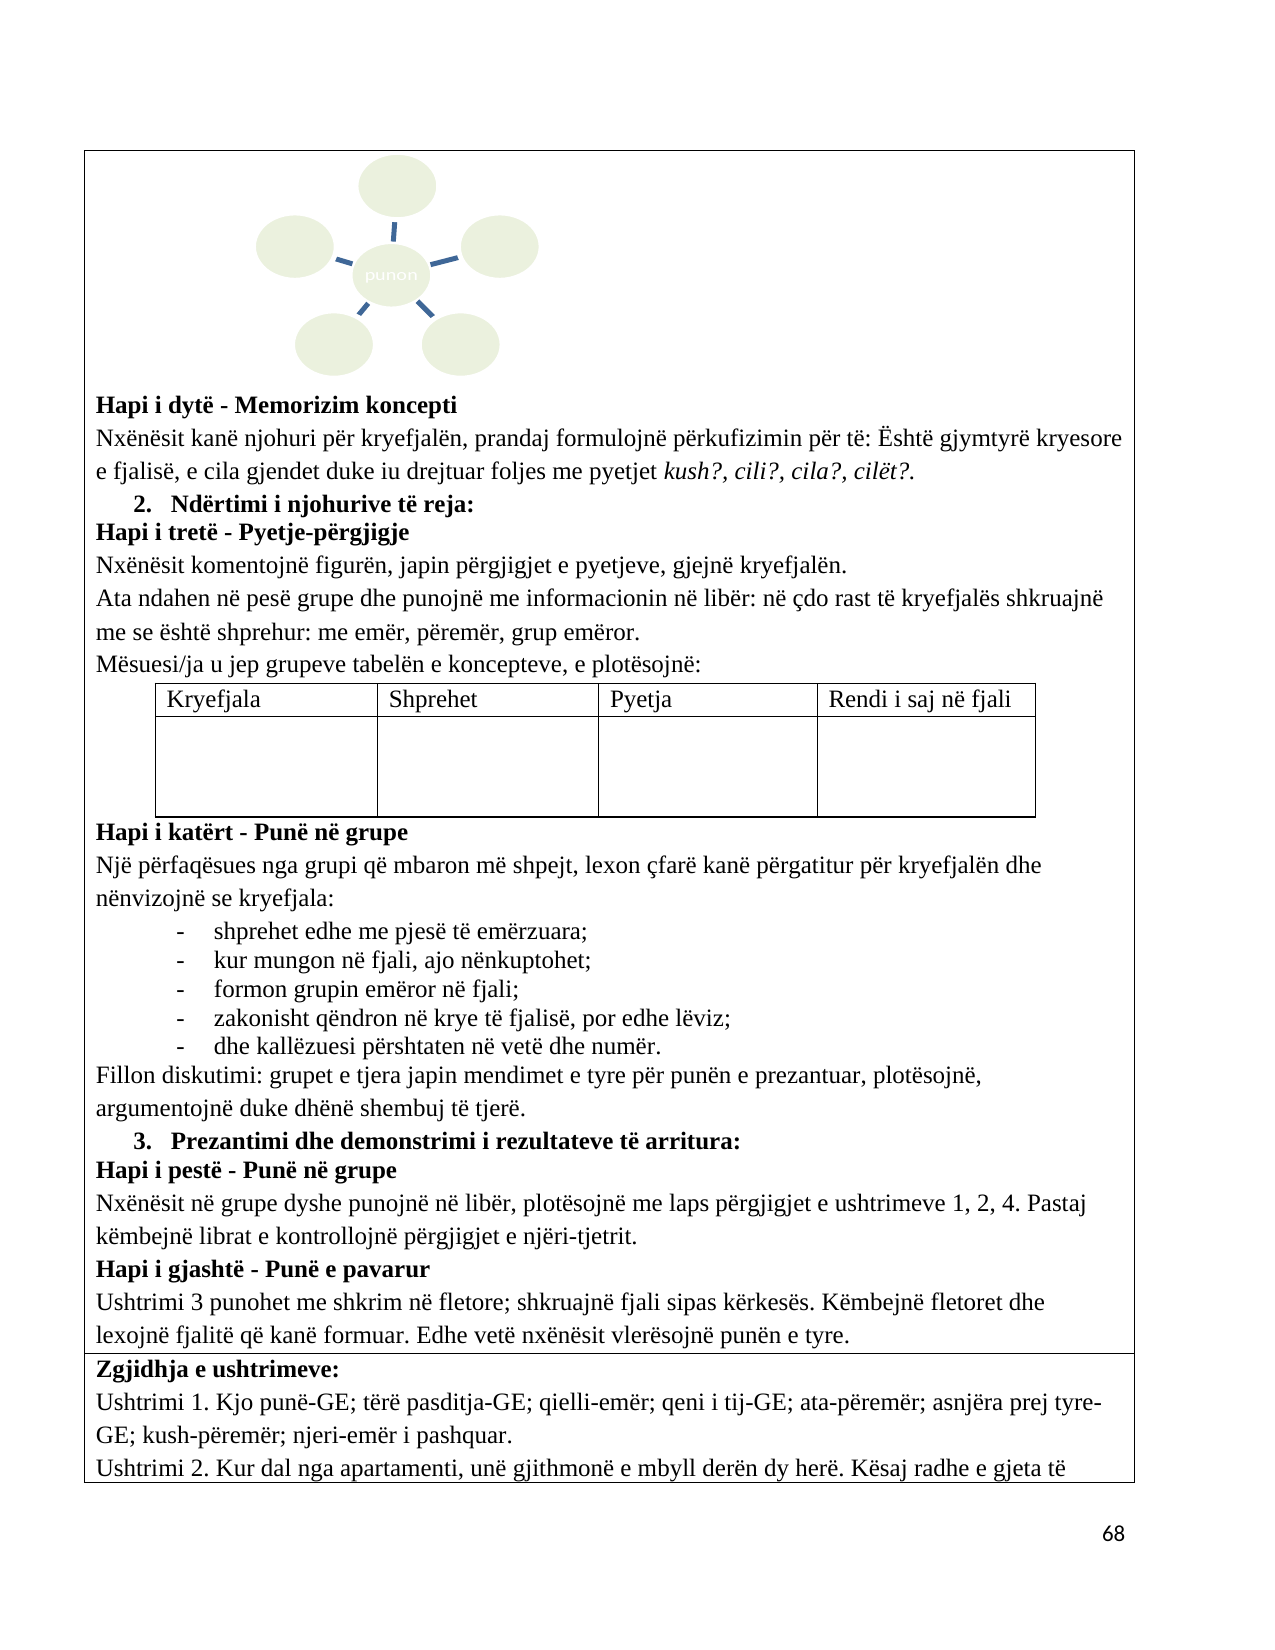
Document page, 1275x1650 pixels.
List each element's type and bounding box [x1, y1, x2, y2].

table_cell [85, 1354, 1134, 1482]
table_cell [85, 151, 1134, 1353]
